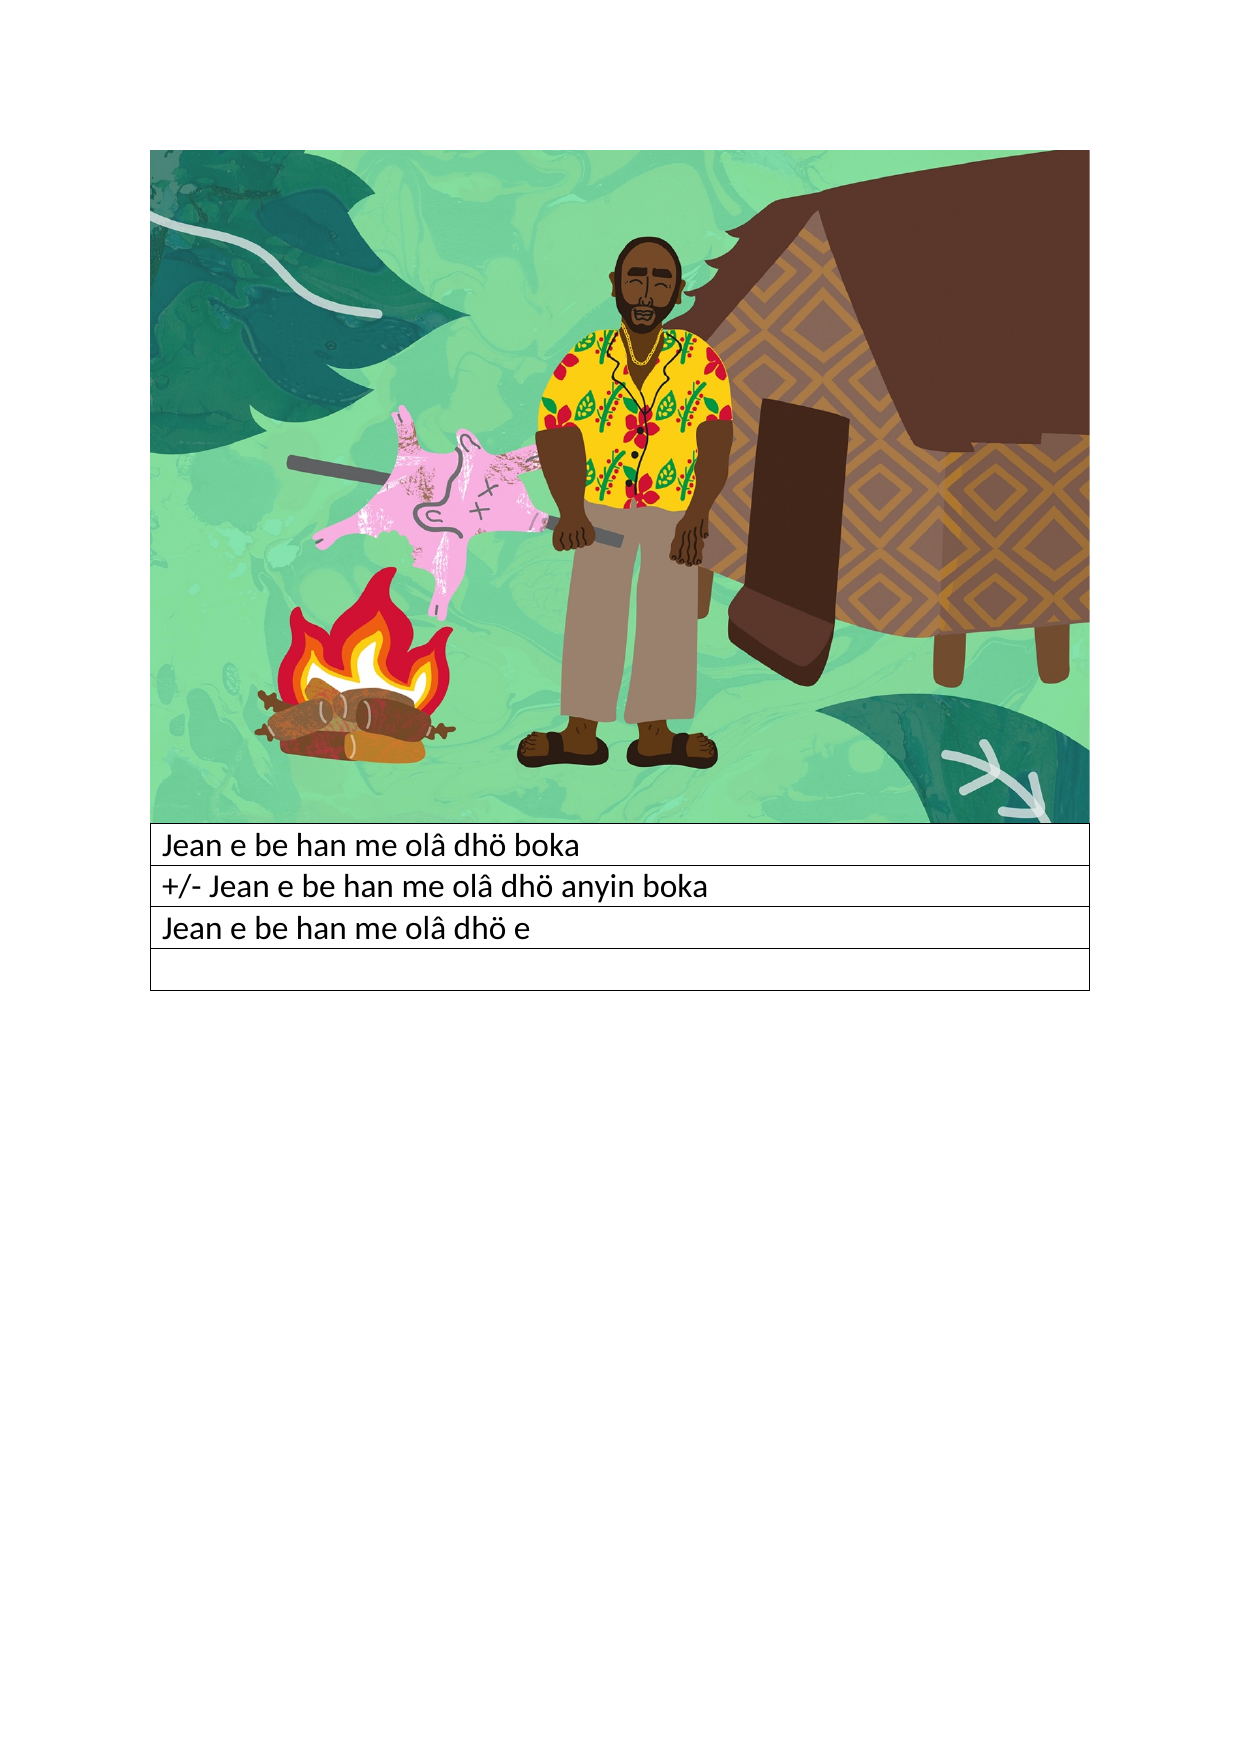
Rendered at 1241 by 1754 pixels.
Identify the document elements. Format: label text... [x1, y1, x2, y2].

table_header Jean e be han me olâ dhö boka [151, 824, 1089, 864]
table_cell +/- Jean e be han me olâ dhö anyin boka [151, 866, 1089, 906]
table_cell [151, 949, 1089, 990]
picture [150, 150, 1090, 823]
table_cell Jean e be han me olâ dhö e [151, 907, 1089, 948]
